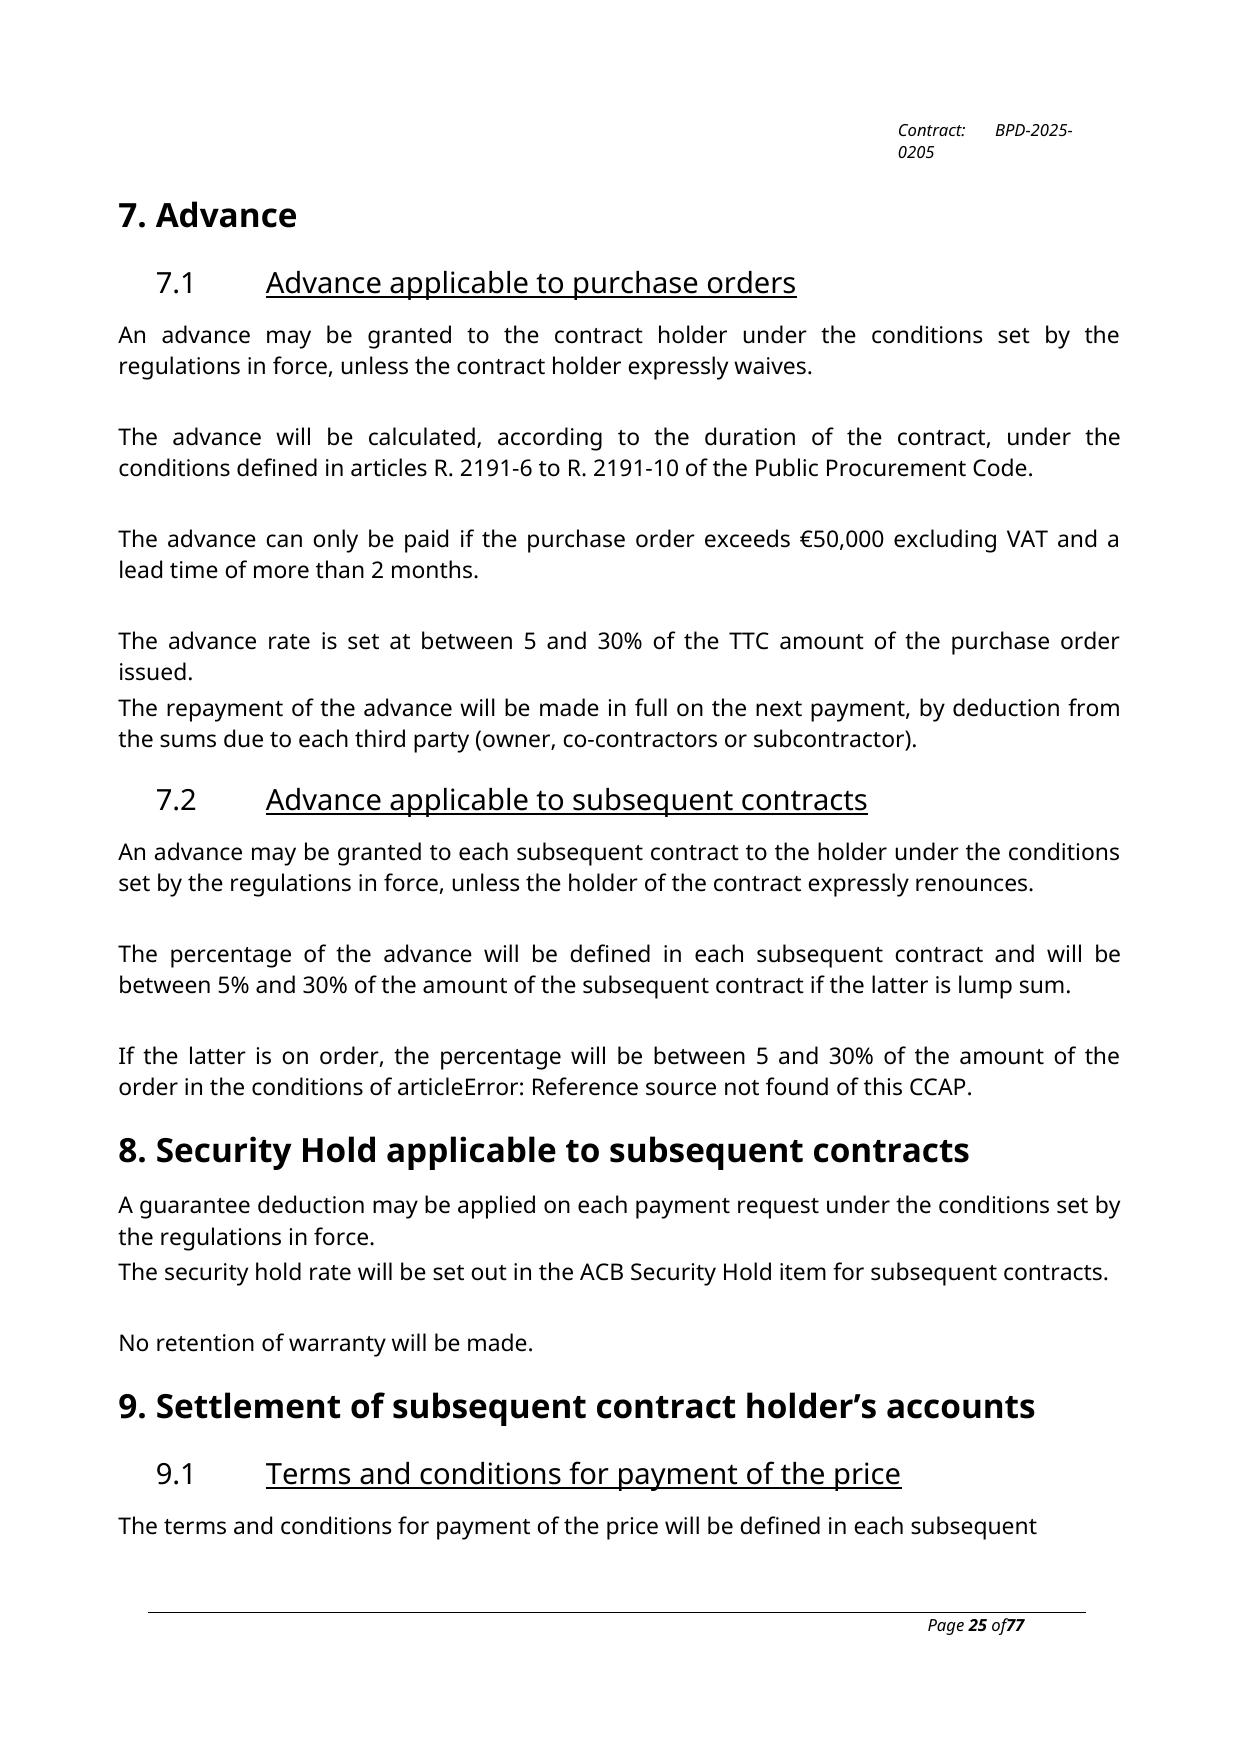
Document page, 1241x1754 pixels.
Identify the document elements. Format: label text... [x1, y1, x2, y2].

text Security Hold applicable to subsequent contracts [118, 1127, 1122, 1173]
text Advance applicable to subsequent contracts [156, 779, 1122, 819]
text Settlement of subsequent contract holder’s accounts [118, 1383, 1122, 1428]
text Advance applicable to purchase orders [156, 262, 1122, 302]
text A guarantee deduction may be applied on each payment request under the conditions set by the regulations in force. [118, 1189, 1122, 1252]
text The repayment of the advance will be made in full on the next payment, by deduction from the sums due to each third party (owner, co-contractors or subcontractor). [118, 692, 1122, 754]
text An advance may be granted to the contract holder under the conditions set by the regulations in force, unless the contract holder expressly waives. [118, 319, 1122, 381]
text The advance will be calculated, according to the duration of the contract, under the conditions defined in articles R. 2191-6 to R. 2191-10 of the Public Procurement Code. [118, 421, 1122, 483]
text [118, 1510, 1122, 1541]
text Terms and conditions for payment of the price [156, 1453, 1122, 1493]
text The security hold rate will be set out in the ACB Security Hold item for subsequent contracts. [118, 1256, 1122, 1287]
text The percentage of the advance will be defined in each subsequent contract and will be between 5% and 30% of the amount of the subsequent contract if the latter is lump sum. [118, 938, 1122, 1000]
text The advance rate is set at between 5 and 30% of the TTC amount of the purchase order issued. [118, 625, 1122, 687]
text An advance may be granted to each subsequent contract to the holder under the conditions set by the regulations in force, unless the holder of the contract expressly renounces. [118, 836, 1122, 898]
text Advance [118, 192, 1122, 237]
text No retention of warranty will be made. [118, 1327, 1122, 1358]
text The advance can only be paid if the purchase order exceeds €50,000 excluding VAT and a lead time of more than 2 months. [118, 523, 1122, 585]
